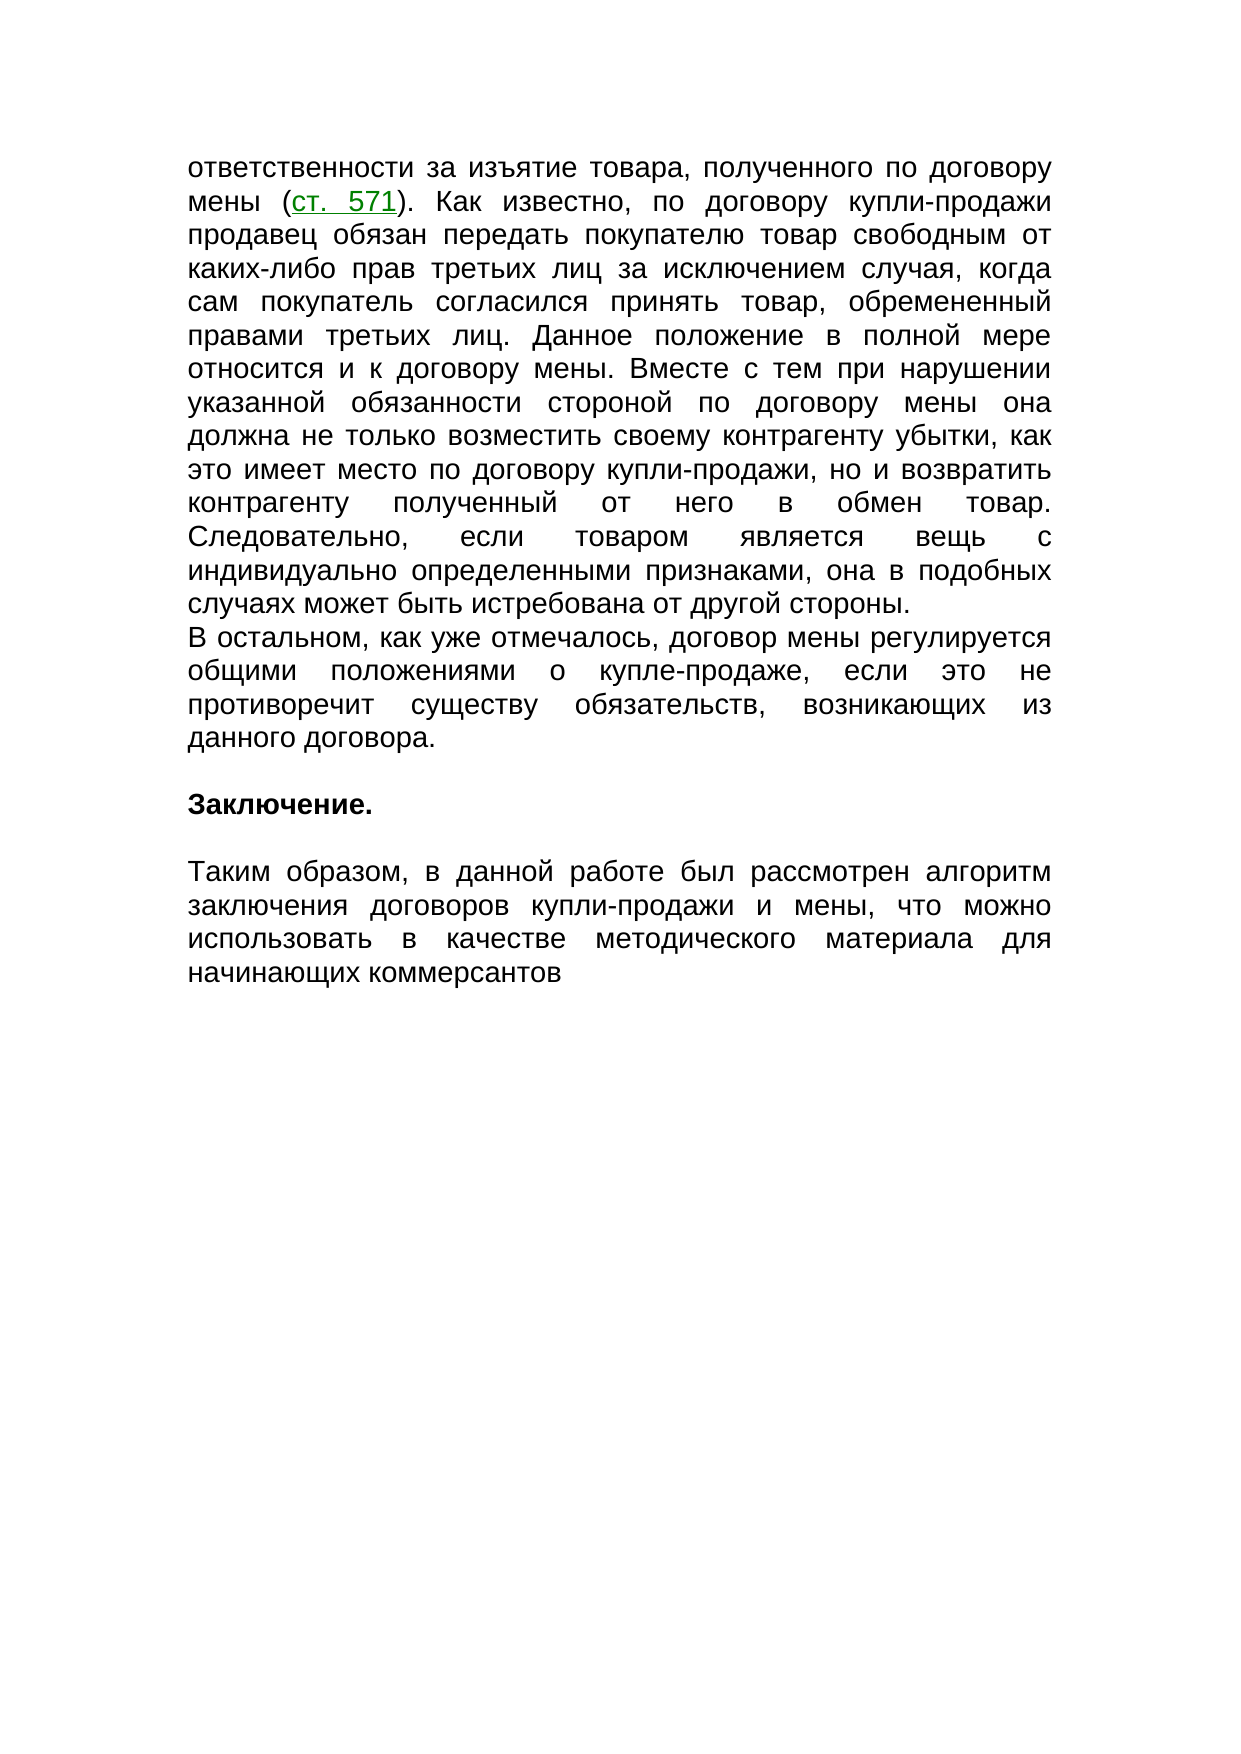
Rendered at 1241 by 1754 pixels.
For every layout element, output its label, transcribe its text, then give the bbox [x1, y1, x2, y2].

text Таким образом, в данной работе был рассмотрен алгоритм заключения договоров купли-продажи и мены, что можно использовать в качестве методического материала для начинающих коммерсантов [187, 854, 1053, 988]
text Заключение. [187, 787, 1053, 821]
text В остальном, как уже отмечалось, договор мены регулируется общими положениями о купле-продаже, если это не противоречит существу обязательств, возникающих из данного договора. [187, 619, 1053, 754]
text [187, 150, 1053, 619]
